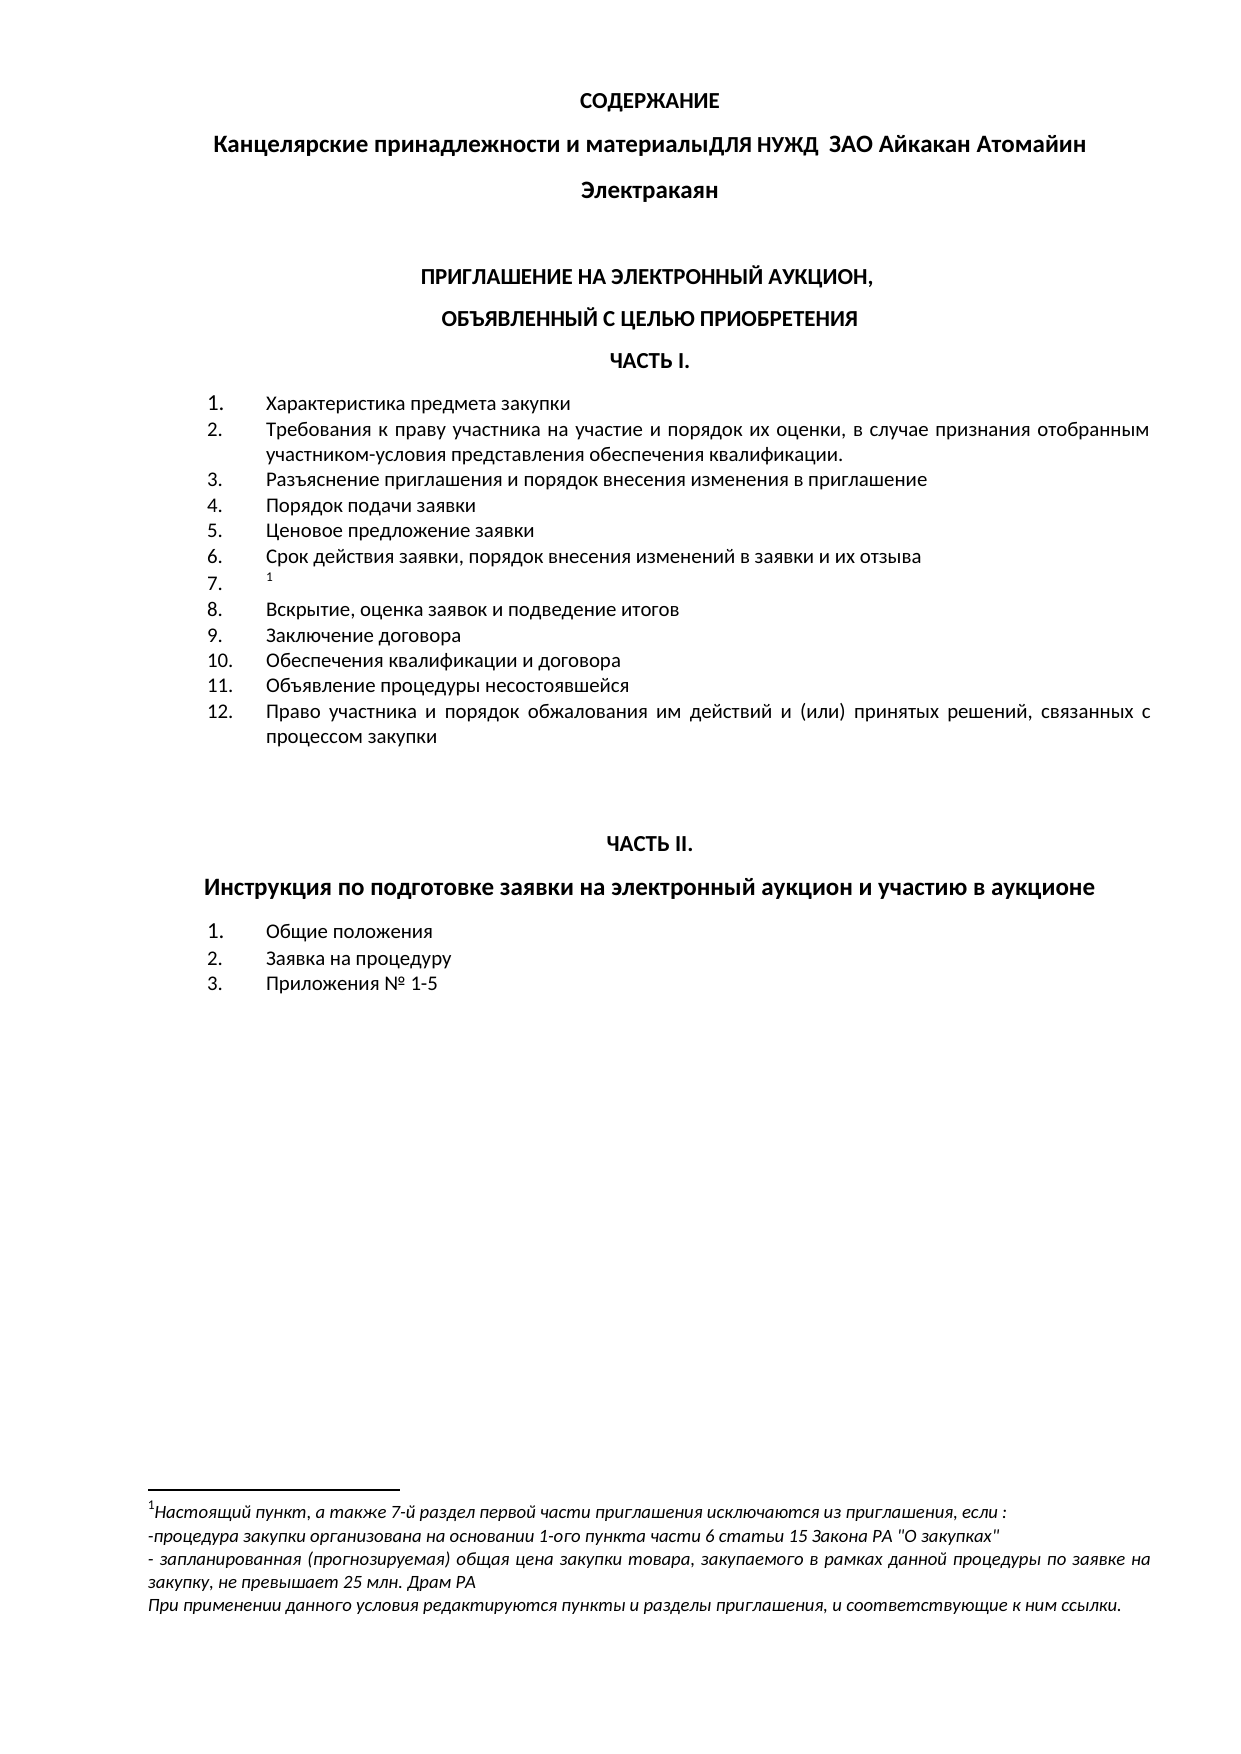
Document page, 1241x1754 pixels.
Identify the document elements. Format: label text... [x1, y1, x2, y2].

text 4. Порядок подачи заявки [207, 492, 1152, 517]
text Канцелярские принадлежности и материалыДЛЯ НУЖД ЗАО Айкакан Атомайин Электракаян [148, 128, 1152, 205]
text 10. Обеспечения квалификации и договора [207, 647, 1152, 673]
text 3. Разъяснение приглашения и порядок внесения изменения в приглашение [207, 467, 1152, 492]
text ПРИГЛАШЕНИЕ НА ЭЛЕКТРОННЫЙ АУКЦИОН, ОБЪЯВЛЕННЫЙ С ЦЕЛЬЮ ПРИОБРЕТЕНИЯ [148, 262, 1152, 332]
text 6. Срок действия заявки, порядок внесения изменений в заявки и их отзыва [207, 543, 1152, 568]
text 3. Приложения № 1-5 [207, 970, 1152, 996]
text 11. Объявление процедуры несостоявшейся [207, 673, 1152, 698]
text ЧАСТЬ II. [148, 829, 1152, 857]
text 12. Право участника и порядок обжалования им действий и (или) принятых решений, связанных с процессом закупки [207, 698, 1152, 749]
text ЧАСТЬ I. [148, 346, 1152, 374]
text 2. Требования к праву участника на участие и порядок их оценки, в случае признания отобранным участником-условия представления обеспечения квалификации. [207, 416, 1152, 467]
text 8. Вскрытие, оценка заявок и подведение итогов [207, 596, 1152, 622]
text 5. Ценовое предложение заявки [207, 517, 1152, 543]
text 1. Характеристика предмета закупки [207, 388, 1152, 416]
text 7. [207, 568, 1152, 596]
text СОДЕРЖАНИЕ [148, 86, 1152, 114]
text 9. Заключение договора [207, 622, 1152, 647]
text Инструкция по подготовке заявки на электронный аукцион и участию в аукционе [148, 871, 1152, 901]
text 2. Заявка на процедуру [207, 945, 1152, 970]
text 1. Общие положения [207, 917, 1152, 945]
